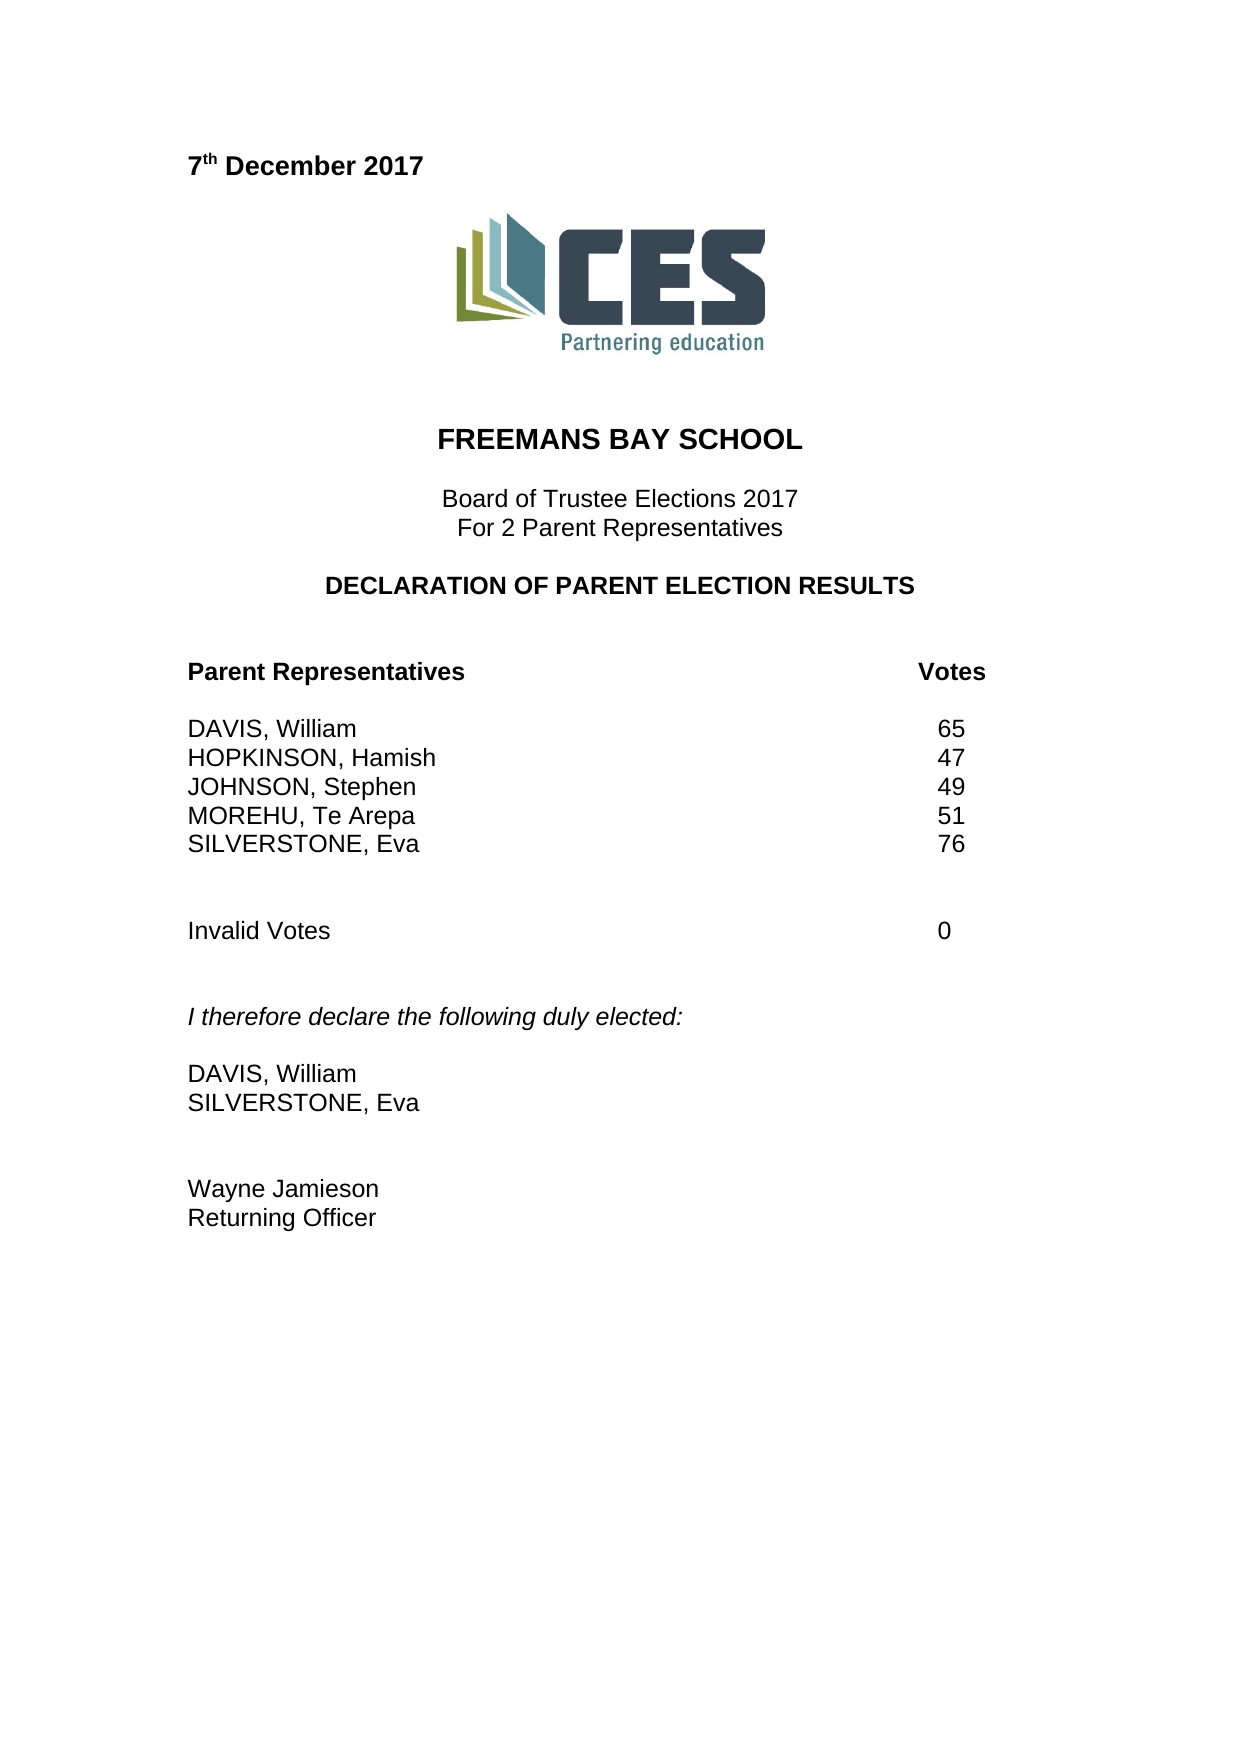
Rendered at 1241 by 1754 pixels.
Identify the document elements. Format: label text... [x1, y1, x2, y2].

text DAVIS, William [187, 1059, 1053, 1088]
text For 2 Parent Representatives [187, 513, 1053, 542]
text DAVIS, William 65 [187, 714, 1053, 743]
text Board of Trustee Elections 2017 [187, 484, 1053, 513]
text Returning Officer [187, 1203, 1053, 1232]
text SILVERSTONE, Eva [187, 1088, 1053, 1117]
picture [434, 181, 807, 389]
text MOREHU, Te Arepa 51 [187, 801, 1053, 829]
text I therefore declare the following duly elected: [187, 1002, 1053, 1031]
text Invalid Votes 0 [187, 916, 1053, 944]
subtitle Parent Representatives Votes [187, 657, 1053, 686]
text SILVERSTONE, Eva 76 [187, 829, 1053, 858]
text JOHNSON, Stephen 49 [187, 772, 1053, 801]
text HOPKINSON, Hamish 47 [187, 743, 1053, 772]
text Wayne Jamieson [187, 1174, 1053, 1203]
text 7th December 2017 [187, 150, 1053, 181]
subtitle DECLARATION OF PARENT ELECTION RESULTS [187, 571, 1053, 599]
text FREEMANS BAY SCHOOL [187, 422, 1053, 456]
